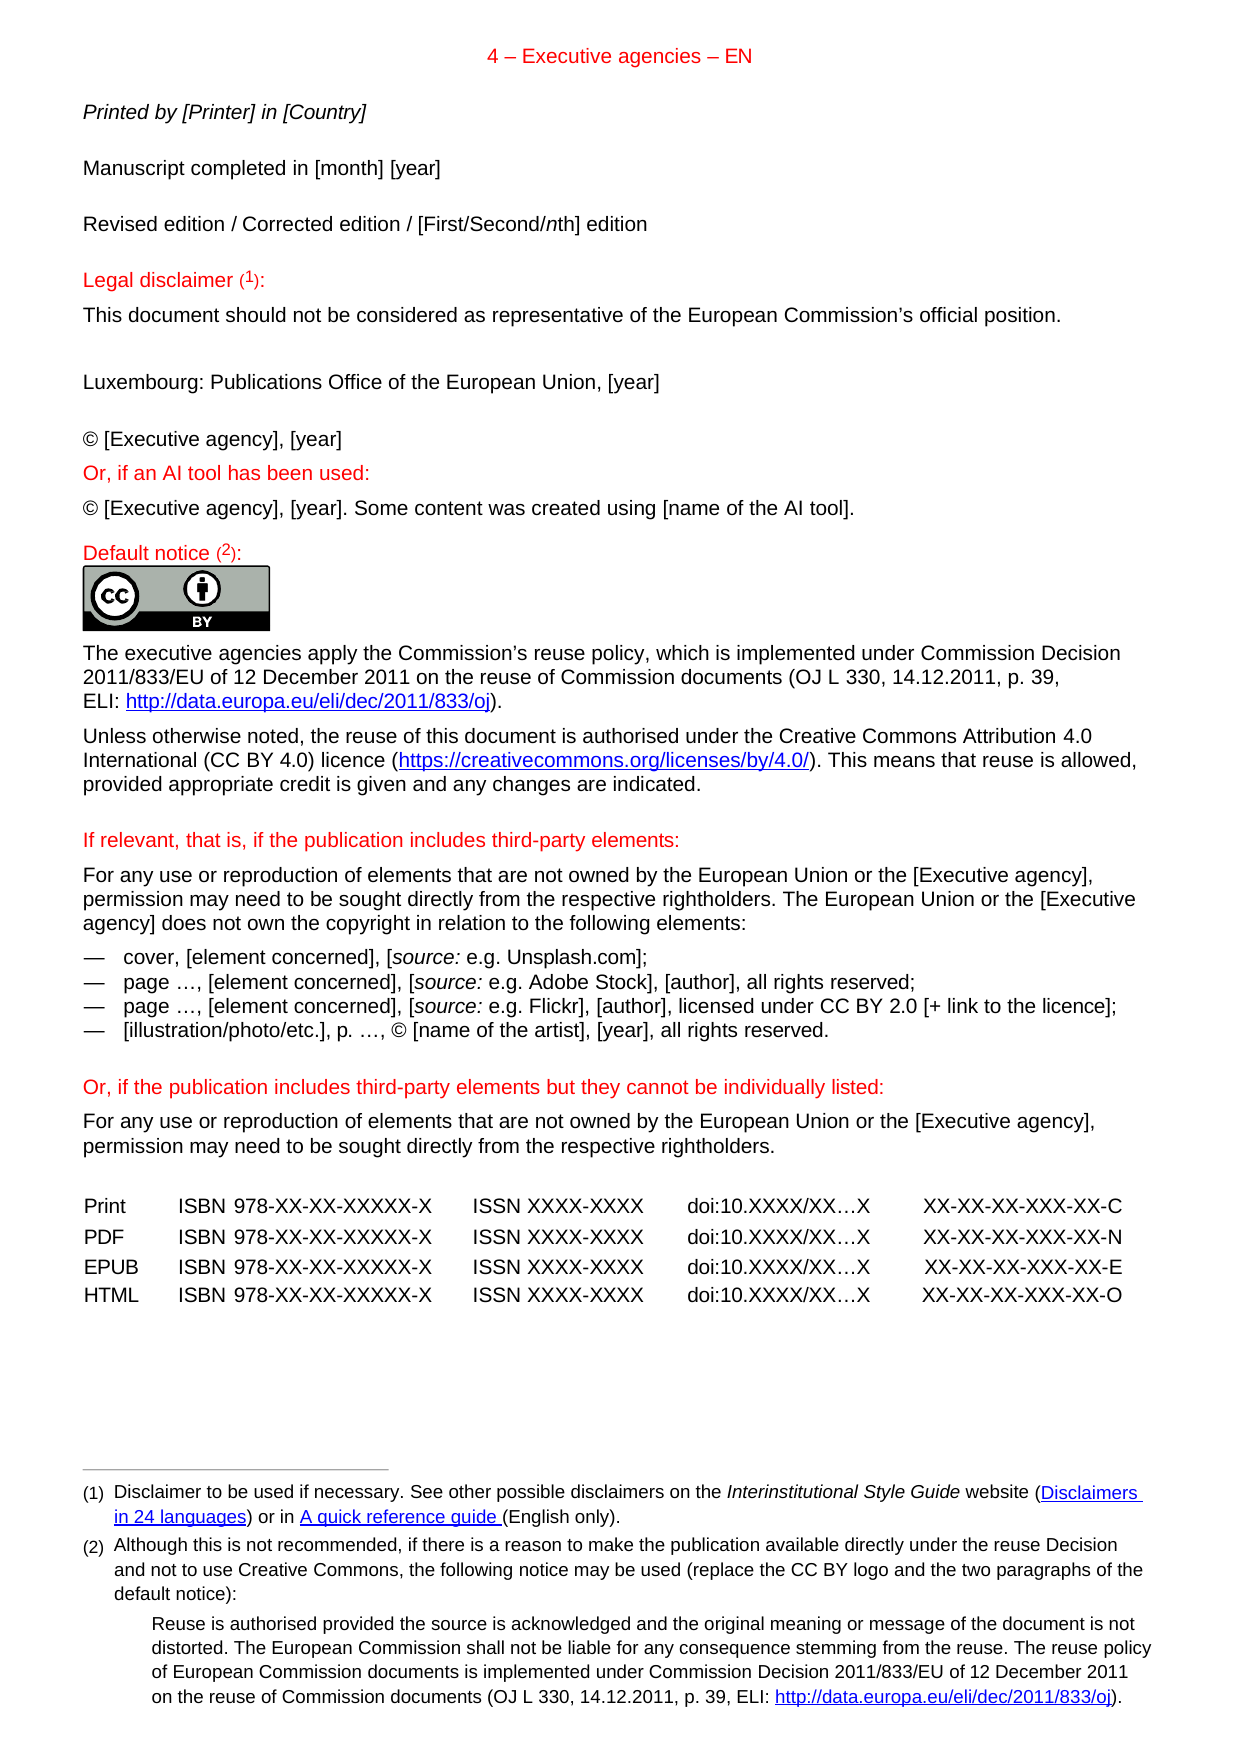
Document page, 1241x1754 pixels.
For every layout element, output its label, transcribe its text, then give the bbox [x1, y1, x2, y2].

text This document should not be considered as representative of the European Commission’s official position. [83, 303, 1152, 327]
list page …, [element concerned], [source: e.g. Flickr], [author], licensed under CC BY 2.0 [+ link to the licence]; [84, 994, 1152, 1018]
table_cell XX-XX-XX-XXX-XX-E [893, 1252, 1123, 1282]
table_cell doi:10.XXXX/XX…X [664, 1282, 893, 1309]
picture [183, 570, 221, 607]
text Luxembourg: Publications Office of the European Union, [year] [83, 370, 1152, 394]
list [illustration/photo/etc.], p. …, © [name of the artist], [year], all rights reserved. [84, 1018, 1152, 1042]
text Or, if an AI tool has been used: [83, 461, 1152, 485]
table_cell ISBN 978-XX-XX-XXXXX-X [159, 1282, 452, 1309]
list page …, [element concerned], [source: e.g. Adobe Stock], [author], all rights reserved; [84, 969, 1152, 993]
text 4 – Executive agencies – EN [88, 44, 1152, 68]
table_cell EPUB [78, 1252, 159, 1282]
table_cell HTML [78, 1282, 159, 1309]
table_cell XX-XX-XX-XXX-XX-N [893, 1222, 1123, 1252]
table_header ISSN XXXX-XXXX [452, 1195, 664, 1222]
list Disclaimer to be used if necessary. See other possible disclaimers on the Interinstitutional Style Guide website (Disclaimers in 24 languages) or in A quick reference guide (English only). [83, 1481, 1152, 1527]
table_cell ISBN 978-XX-XX-XXXXX-X [159, 1252, 452, 1282]
table_header doi:10.XXXX/XX…X [664, 1195, 893, 1222]
text The executive agencies apply the Commission’s reuse policy, which is implemented under Commission Decision 2011/833/EU of 12 December 2011 on the reuse of Commission documents (OJ L 330, 14.12.2011, p. 39, ELI: http://data.europa.eu/eli/dec/2011/833/oj). [83, 641, 1152, 713]
table_header Print [78, 1195, 159, 1222]
text Default notice (2): [83, 539, 1152, 565]
text If relevant, that is, if the publication includes third-party elements: [83, 828, 1152, 852]
table_cell ISSN XXXX-XXXX [452, 1252, 664, 1282]
text © [Executive agency], [year]. Some content was created using [name of the AI tool]. [83, 496, 1152, 520]
table_cell XX-XX-XX-XXX-XX-O [893, 1282, 1123, 1309]
table_header XX-XX-XX-XXX-XX-C [893, 1195, 1123, 1222]
table_cell doi:10.XXXX/XX…X [664, 1222, 893, 1252]
text Printed by [Printer] in [Country] [83, 99, 1152, 123]
text For any use or reproduction of elements that are not owned by the European Union or the [Executive agency], permission may need to be sought directly from the respective rightholders. [83, 1109, 1152, 1157]
table_cell PDF [78, 1222, 159, 1252]
table_cell ISBN 978-XX-XX-XXXXX-X [159, 1222, 452, 1252]
text Or, if the publication includes third-party elements but they cannot be individually listed: [83, 1074, 1152, 1098]
text Manuscript completed in [month] [year] [83, 156, 1152, 180]
table_cell ISSN XXXX-XXXX [452, 1222, 664, 1252]
text For any use or reproduction of elements that are not owned by the European Union or the [Executive agency], permission may need to be sought directly from the respective rightholders. The European Union or the [Executive agency] does not own the copyright in relation to the following elements: [83, 862, 1152, 935]
table_cell ISSN XXXX-XXXX [452, 1282, 664, 1309]
list Although this is not recommended, if there is a reason to make the publication available directly under the reuse Decision and not to use Creative Commons, the following notice may be used (replace the CC BY logo and the two paragraphs of the default notice): [83, 1534, 1152, 1604]
text Legal disclaimer (1): [83, 236, 1137, 292]
text Revised edition / Corrected edition / [First/Second/nth] edition [83, 180, 1137, 236]
text Reuse is authorised provided the source is acknowledged and the original meaning or message of the document is not distorted. The European Commission shall not be liable for any consequence stemming from the reuse. The reuse policy of European Commission documents is implemented under Commission Decision 2011/833/EU of 12 December 2011 on the reuse of Commission documents (OJ L 330, 14.12.2011, p. 39, ELI: http://data.europa.eu/eli/dec/2011/833/oj). [151, 1613, 1152, 1707]
text Unless otherwise noted, the reuse of this document is authorised under the Creative Commons Attribution 4.0 International (CC BY 4.0) licence (https://creativecommons.org/licenses/by/4.0/). This means that reuse is allowed, provided appropriate credit is given and any changes are indicated. [83, 723, 1152, 796]
list cover, [element concerned], [source: e.g. Unsplash.com]; [84, 945, 1152, 969]
table_cell doi:10.XXXX/XX…X [664, 1252, 893, 1282]
table_header ISBN 978-XX-XX-XXXXX-X [159, 1195, 452, 1222]
text © [Executive agency], [year] [83, 426, 1152, 450]
